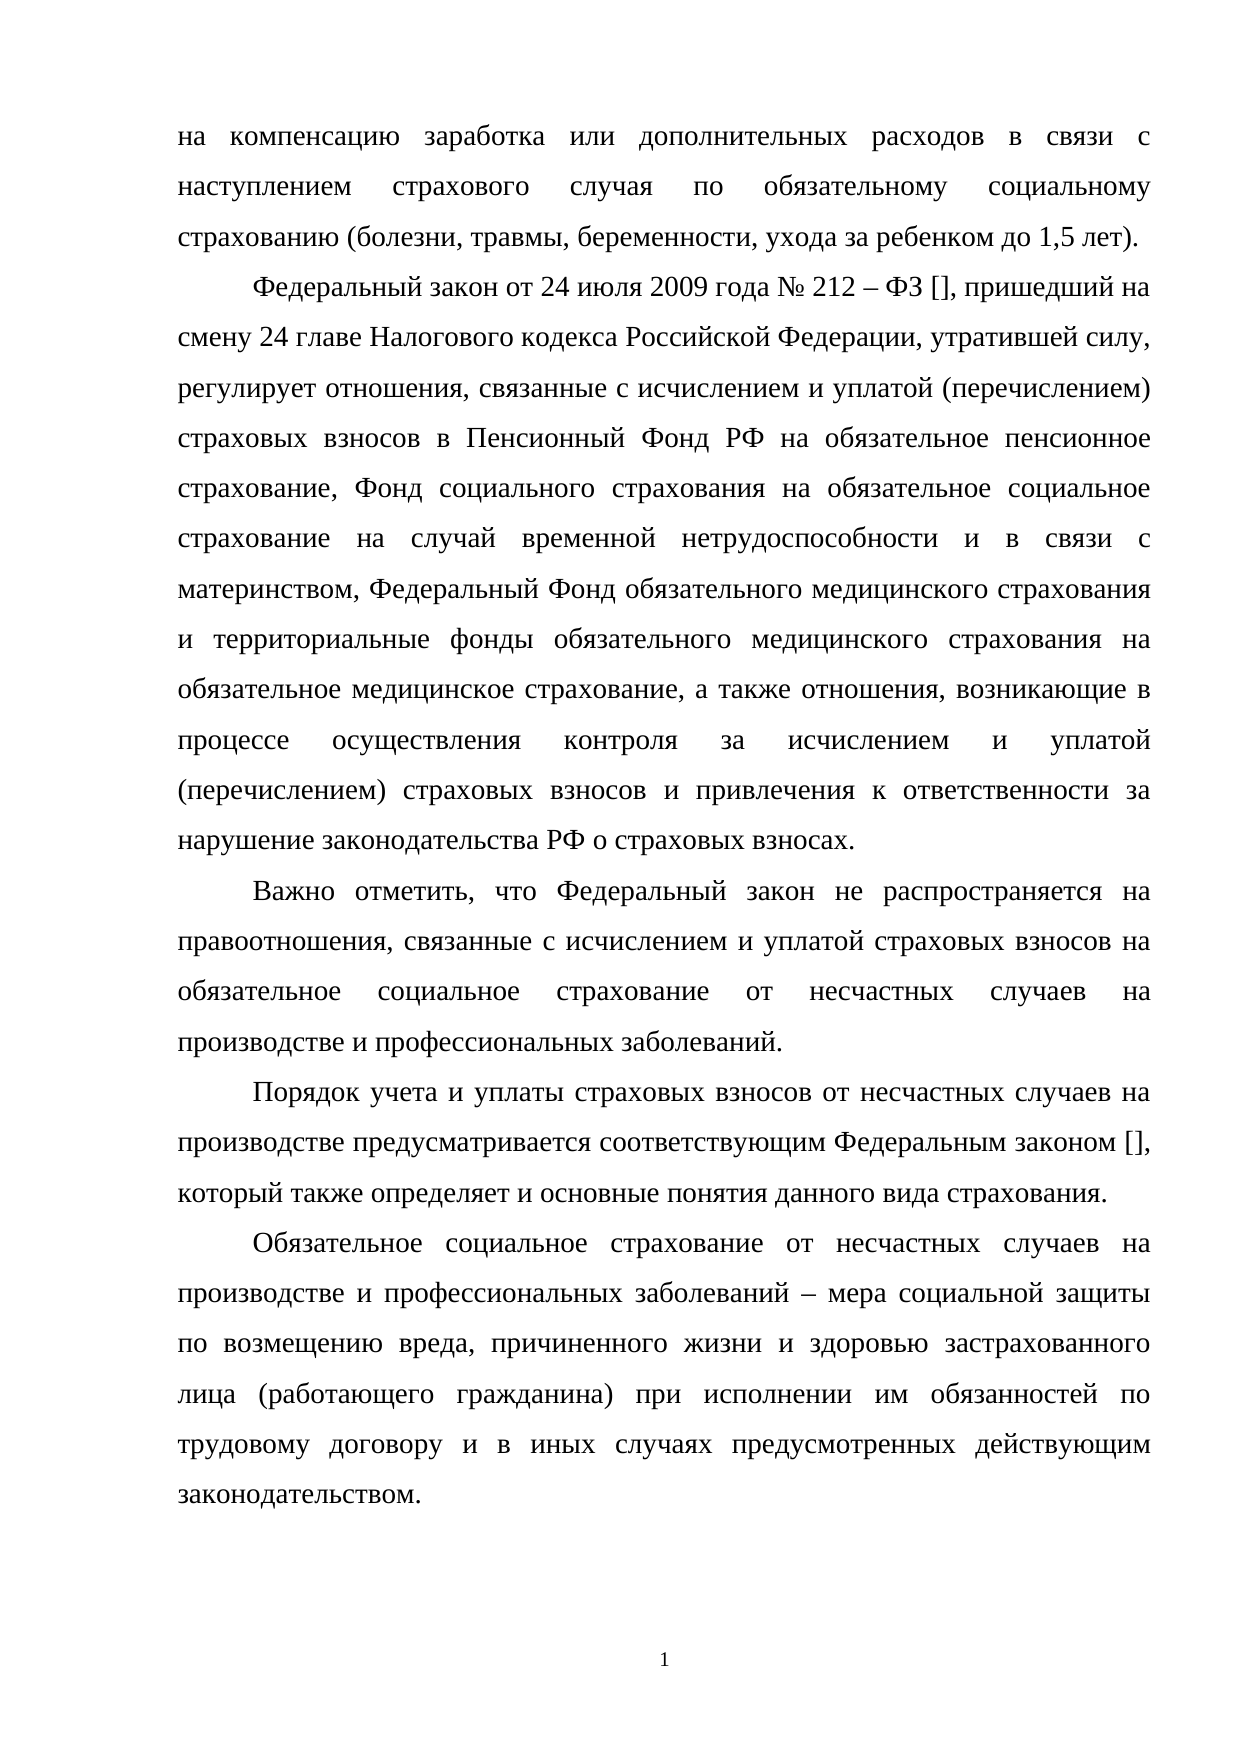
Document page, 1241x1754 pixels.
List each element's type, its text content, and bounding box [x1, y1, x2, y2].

text Важно отметить, что Федеральный закон не распространяется на правоотношения, связанные с исчислением и уплатой страховых взносов на обязательное социальное страхование от несчастных случаев на производстве и профессиональных заболеваний. [177, 873, 1152, 1057]
text Обязательное социальное страхование от несчастных случаев на производстве и профессиональных заболеваний – мера социальной защиты по возмещению вреда, причиненного жизни и здоровью застрахованного лица (работающего гражданина) при исполнении им обязанностей по трудовому договору и в иных случаях предусмотренных действующим законодательством. [177, 1225, 1152, 1510]
text Федеральный закон от 24 июля 2009 года № 212 – ФЗ [], пришедший на смену 24 главе Налогового кодекса Российской Федерации, утратившей силу, регулирует отношения, связанные с исчислением и уплатой (перечислением) страховых взносов в Пенсионный Фонд РФ на обязательное пенсионное страхование, Фонд социального страхования на обязательное социальное страхование на случай временной нетрудоспособности и в связи с материнством, Федеральный Фонд обязательного медицинского страхования и территориальные фонды обязательного медицинского страхования на обязательное медицинское страхование, а также отношения, возникающие в процессе осуществления контроля за исчислением и уплатой (перечислением) страховых взносов и привлечения к ответственности за нарушение законодательства РФ о страховых взносах. [177, 269, 1152, 856]
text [177, 118, 1152, 252]
text Порядок учета и уплаты страховых взносов от несчастных случаев на производстве предусматривается соответствующим Федеральным законом [], который также определяет и основные понятия данного вида страхования. [177, 1074, 1152, 1208]
